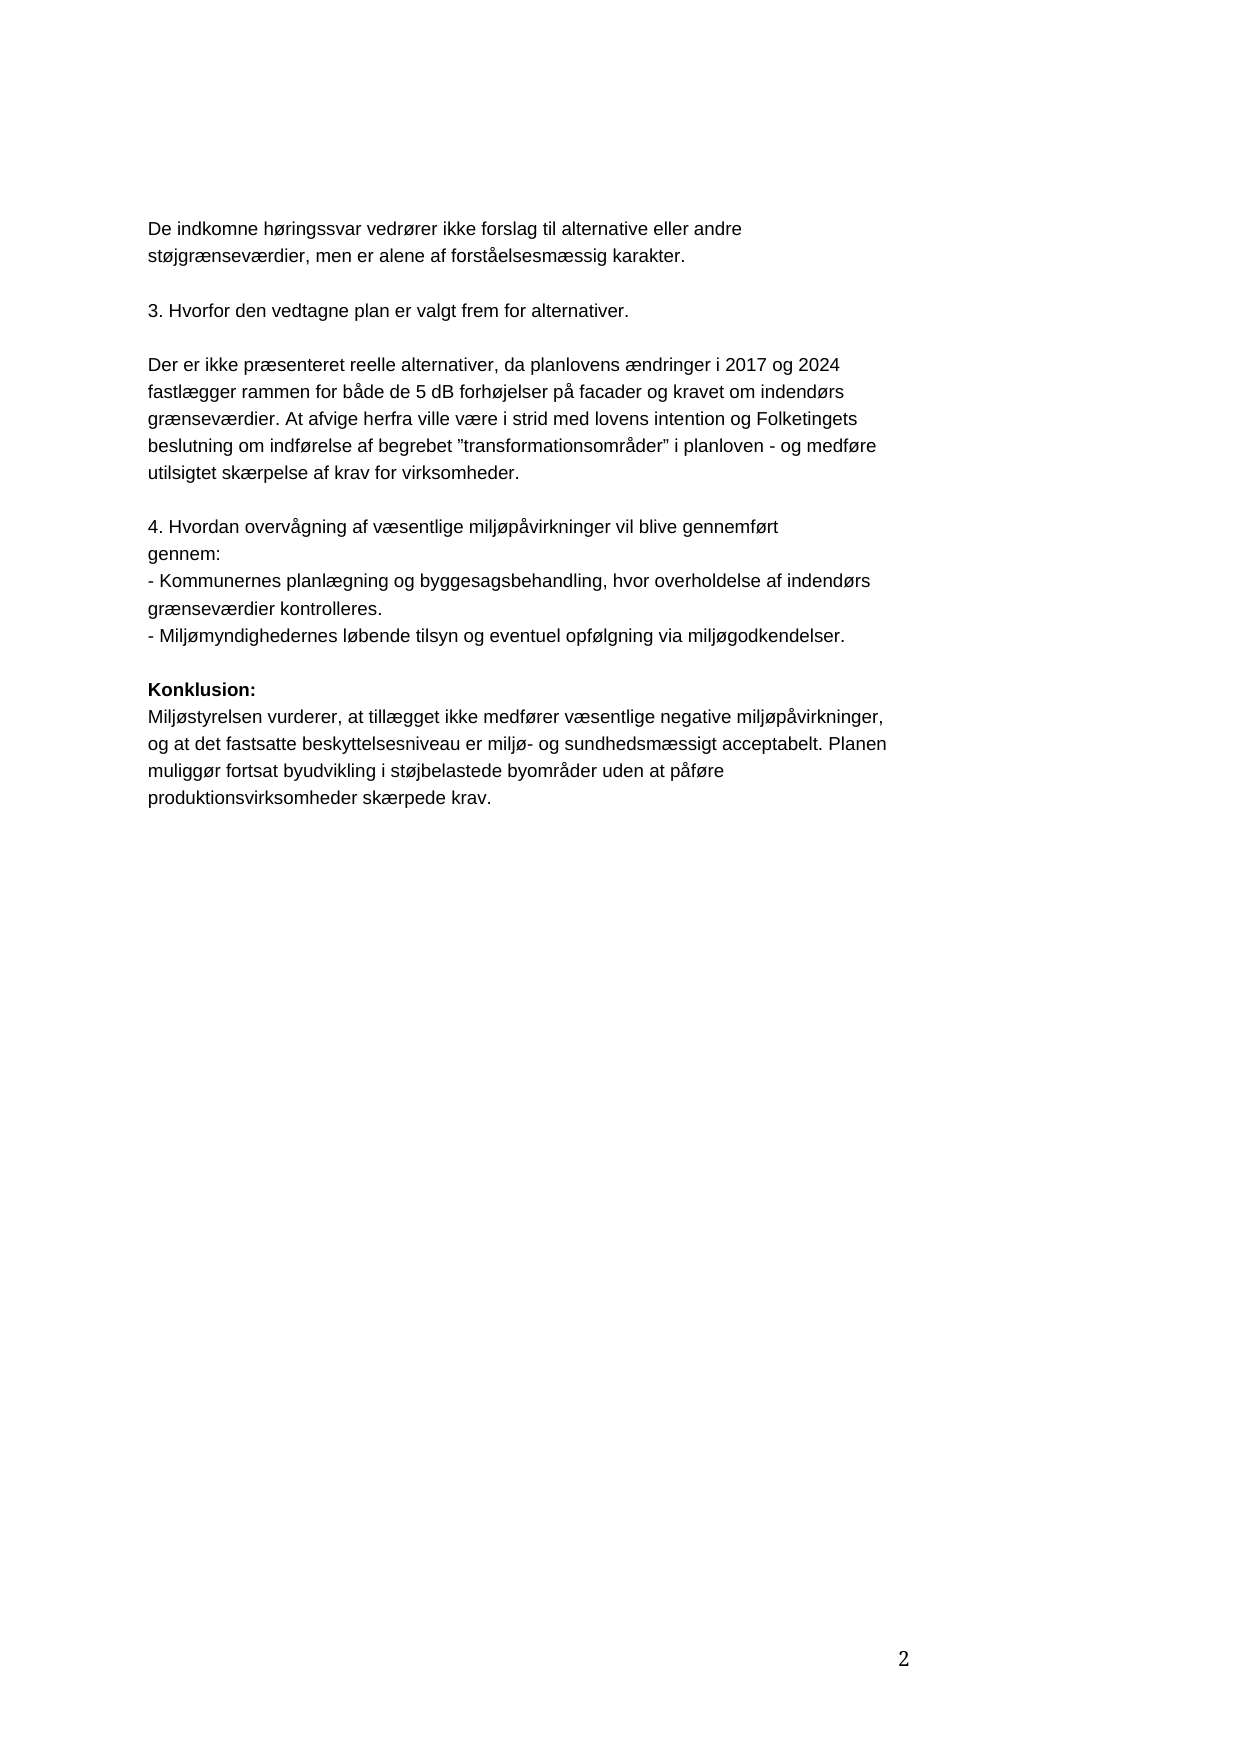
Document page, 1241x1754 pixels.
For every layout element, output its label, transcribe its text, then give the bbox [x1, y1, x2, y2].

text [148, 213, 909, 267]
text 3. Hvorfor den vedtagne plan er valgt frem for alternativer. [148, 267, 909, 321]
text Der er ikke præsenteret reelle alternativer, da planlovens ændringer i 2017 og 2024 fastlægger rammen for både de 5 dB forhøjelser på facader og kravet om indendørs grænseværdier. At afvige herfra ville være i strid med lovens intention og Folketingets beslutning om indførelse af begrebet ”transformationsområder” i planloven - og medføre utilsigtet skærpelse af krav for virksomheder. 4. Hvordan overvågning af væsentlige miljøpåvirkninger vil blive gennemført gennem: - Kommunernes planlægning og byggesagsbehandling, hvor overholdelse af indendørs grænseværdier kontrolleres. - Miljømyndighedernes løbende tilsyn og eventuel opfølgning via miljøgodkendelser. Konklusion: Miljøstyrelsen vurderer, at tillægget ikke medfører væsentlige negative miljøpåvirkninger, og at det fastsatte beskyttelsesniveau er miljø- og sundhedsmæssigt acceptabelt. Planen muliggør fortsat byudvikling i støjbelastede byområder uden at påføre produktionsvirksomheder skærpede krav. [148, 321, 909, 837]
